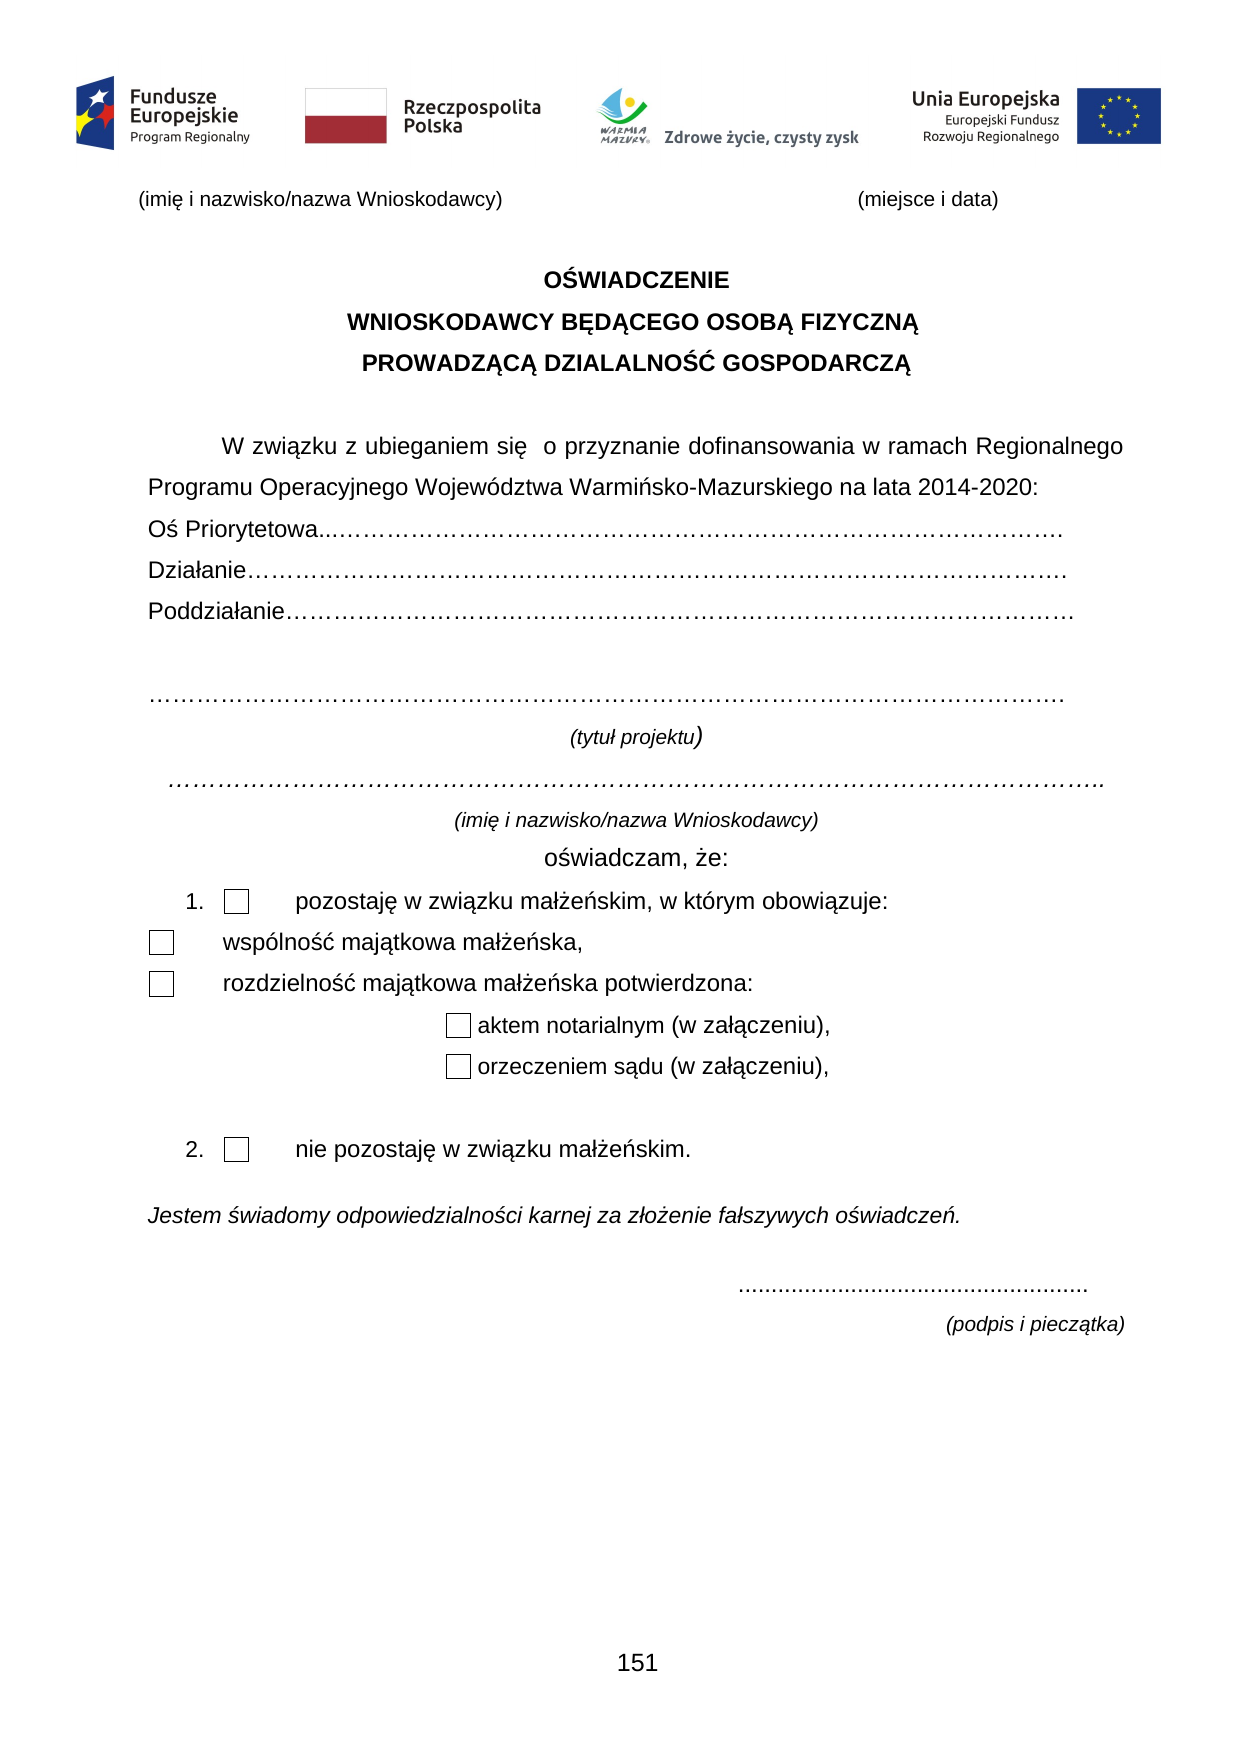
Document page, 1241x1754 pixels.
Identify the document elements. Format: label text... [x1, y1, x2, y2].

text Oś Priorytetowa...………………………………………………………………………………. [148, 514, 1125, 542]
text wspólność majątkowa małżeńska, [148, 928, 1125, 956]
text Działanie…………………………………………………………………………………………. [148, 556, 1125, 583]
list pozostaję w związku małżeńskim, w którym obowiązuje: [185, 887, 1125, 914]
list aktem notarialnym (w załączeniu), [444, 1011, 1125, 1038]
text ..................................................... [664, 1270, 1125, 1298]
text oświadczam, że: [148, 843, 1125, 872]
text W związku z ubieganiem się o przyznanie dofinansowania w ramach Regionalnego Programu Operacyjnego Województwa Warmińsko-Mazurskiego na lata 2014-2020: [148, 432, 1125, 501]
text rozdzielność majątkowa małżeńska potwierdzona: [148, 969, 1125, 997]
text Poddziałanie……………………………………………………………………………………… [148, 597, 1125, 625]
text OŚWIADCZENIE [148, 266, 1125, 294]
text ……………………………………………………………………………………………………. [148, 680, 1125, 707]
list nie pozostaję w związku małżeńskim. [185, 1135, 1125, 1162]
text ………………………………………………………………………………………………….. [148, 764, 1125, 793]
text (imię i nazwisko/nazwa Wnioskodawcy) [148, 807, 1125, 831]
text (podpis i pieczątka) [148, 1311, 1125, 1335]
list orzeczeniem sądu (w załączeniu), [444, 1052, 1125, 1079]
picture [35, 55, 1198, 168]
text Jestem świadomy odpowiedzialności karnej za złożenie fałszywych oświadczeń. [148, 1202, 1125, 1229]
text WNIOSKODAWCY BĘDĄCEGO OSOBĄ FIZYCZNĄ PROWADZĄCĄ DZIALALNOŚĆ GOSPODARCZĄ [148, 308, 1125, 377]
text (tytuł projektu) [148, 721, 1125, 750]
text (imię i nazwisko/nazwa Wnioskodawcy) (miejsce i data) [118, 168, 1125, 253]
